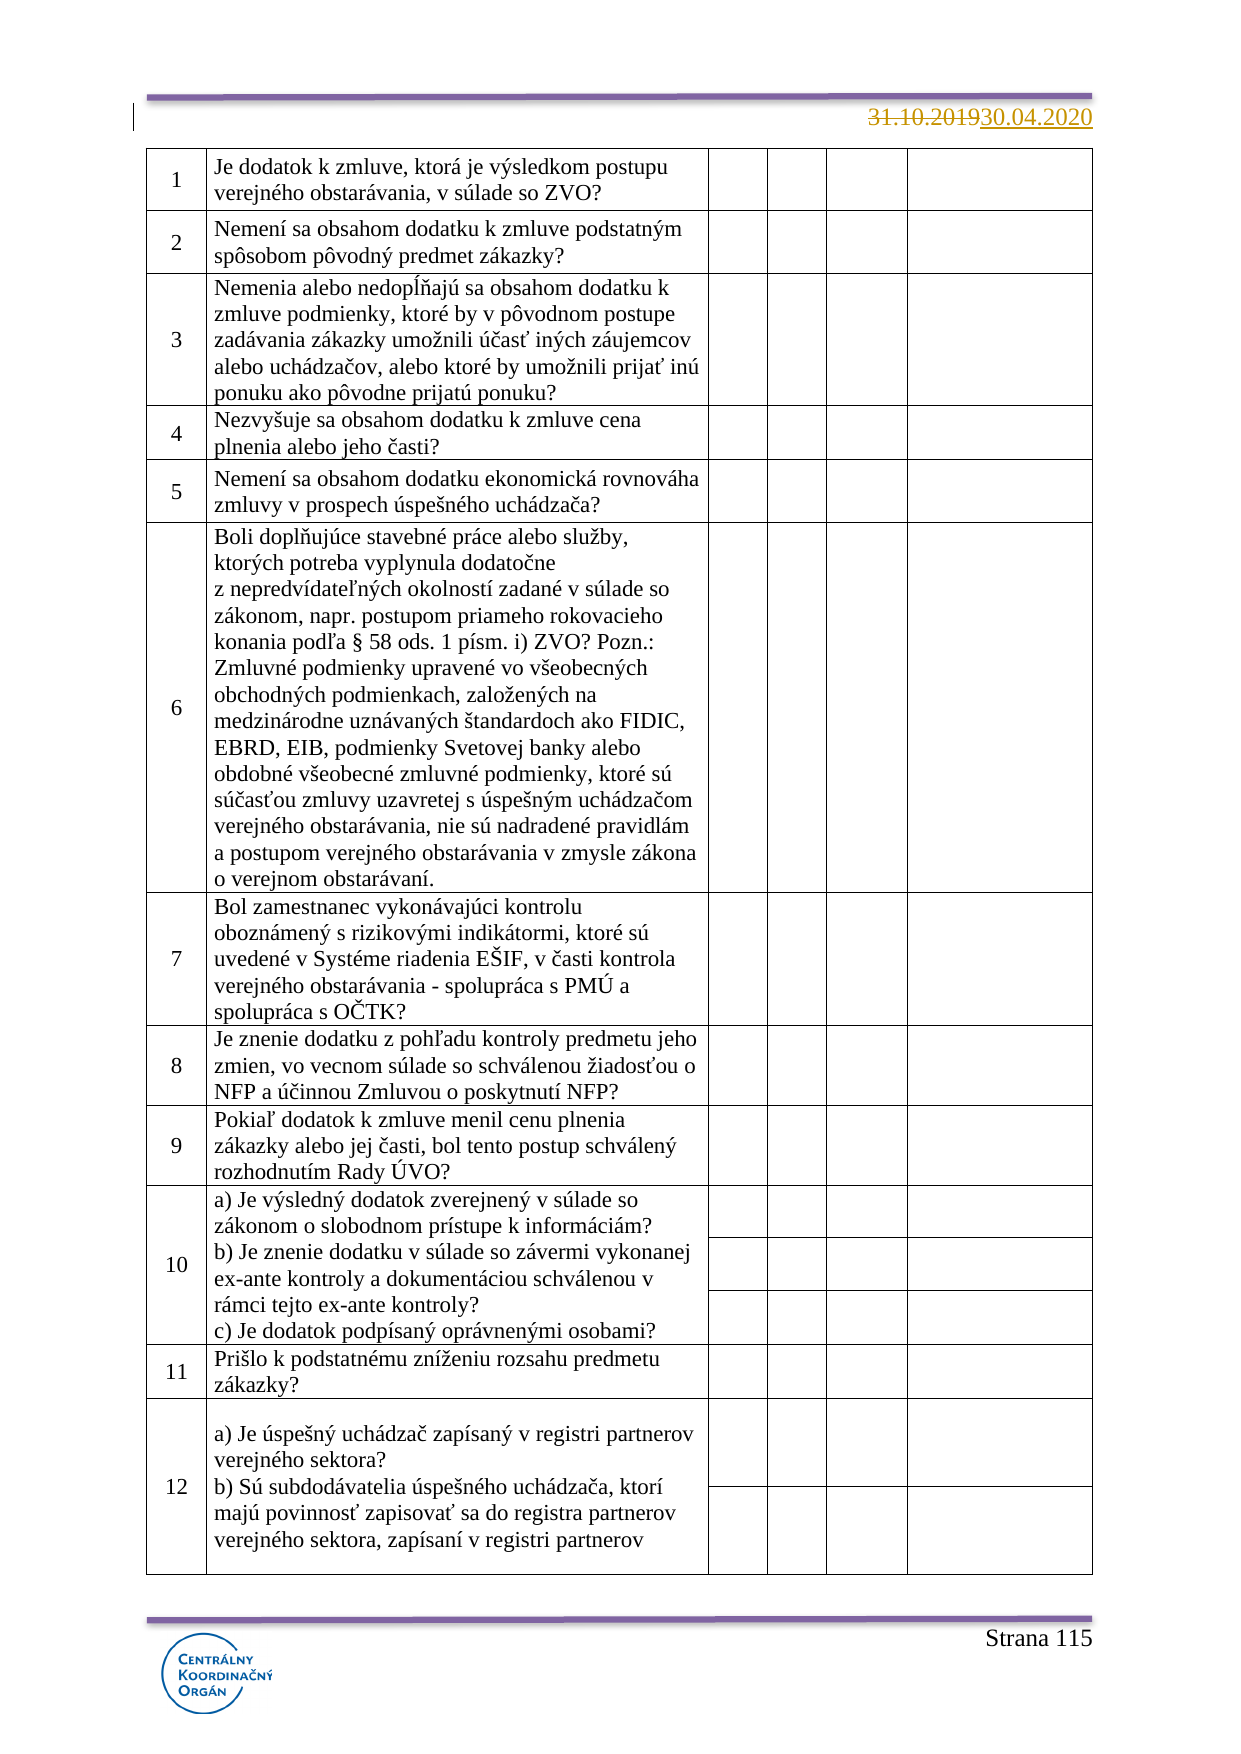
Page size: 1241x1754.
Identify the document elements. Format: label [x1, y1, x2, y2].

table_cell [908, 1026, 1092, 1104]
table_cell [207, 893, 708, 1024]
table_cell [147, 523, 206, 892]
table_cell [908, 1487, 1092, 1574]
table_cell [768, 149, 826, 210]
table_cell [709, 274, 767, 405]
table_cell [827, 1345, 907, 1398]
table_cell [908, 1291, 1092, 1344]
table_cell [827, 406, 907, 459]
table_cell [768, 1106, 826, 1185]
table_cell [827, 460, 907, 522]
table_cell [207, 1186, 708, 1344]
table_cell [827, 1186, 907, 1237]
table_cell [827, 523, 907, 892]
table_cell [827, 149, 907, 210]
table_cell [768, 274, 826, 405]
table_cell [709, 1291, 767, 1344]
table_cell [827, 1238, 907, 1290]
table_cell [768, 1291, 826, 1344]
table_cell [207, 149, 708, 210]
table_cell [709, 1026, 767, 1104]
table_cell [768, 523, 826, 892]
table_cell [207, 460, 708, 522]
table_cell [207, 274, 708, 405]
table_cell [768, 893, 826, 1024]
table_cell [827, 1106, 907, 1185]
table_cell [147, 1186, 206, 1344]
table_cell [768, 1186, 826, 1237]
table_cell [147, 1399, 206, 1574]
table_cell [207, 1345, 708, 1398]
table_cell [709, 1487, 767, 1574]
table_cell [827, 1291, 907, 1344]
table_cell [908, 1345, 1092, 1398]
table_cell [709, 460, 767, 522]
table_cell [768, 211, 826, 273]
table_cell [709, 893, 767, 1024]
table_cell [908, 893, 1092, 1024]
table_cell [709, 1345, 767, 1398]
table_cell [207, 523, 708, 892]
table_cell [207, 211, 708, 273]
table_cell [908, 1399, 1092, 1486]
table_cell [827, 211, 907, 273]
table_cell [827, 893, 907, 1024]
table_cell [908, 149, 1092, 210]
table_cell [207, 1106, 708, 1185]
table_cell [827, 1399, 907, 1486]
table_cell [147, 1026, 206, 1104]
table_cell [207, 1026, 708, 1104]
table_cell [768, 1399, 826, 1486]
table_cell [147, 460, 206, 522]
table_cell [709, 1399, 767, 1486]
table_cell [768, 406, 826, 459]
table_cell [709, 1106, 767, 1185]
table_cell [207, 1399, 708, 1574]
picture [159, 1631, 272, 1713]
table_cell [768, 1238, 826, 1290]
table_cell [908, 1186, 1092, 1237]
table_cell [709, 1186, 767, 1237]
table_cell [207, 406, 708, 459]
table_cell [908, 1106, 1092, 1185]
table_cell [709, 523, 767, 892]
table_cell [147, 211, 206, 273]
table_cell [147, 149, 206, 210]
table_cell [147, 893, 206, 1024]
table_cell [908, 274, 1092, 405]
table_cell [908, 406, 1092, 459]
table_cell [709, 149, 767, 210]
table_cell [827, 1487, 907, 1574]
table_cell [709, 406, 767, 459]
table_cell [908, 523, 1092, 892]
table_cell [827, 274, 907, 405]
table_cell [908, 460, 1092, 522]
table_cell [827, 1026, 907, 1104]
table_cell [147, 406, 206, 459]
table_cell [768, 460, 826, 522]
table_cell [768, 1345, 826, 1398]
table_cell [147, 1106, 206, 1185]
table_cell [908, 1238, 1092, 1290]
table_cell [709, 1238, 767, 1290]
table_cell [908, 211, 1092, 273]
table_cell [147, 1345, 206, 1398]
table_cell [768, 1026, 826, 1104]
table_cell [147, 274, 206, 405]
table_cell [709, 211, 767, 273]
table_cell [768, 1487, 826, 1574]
